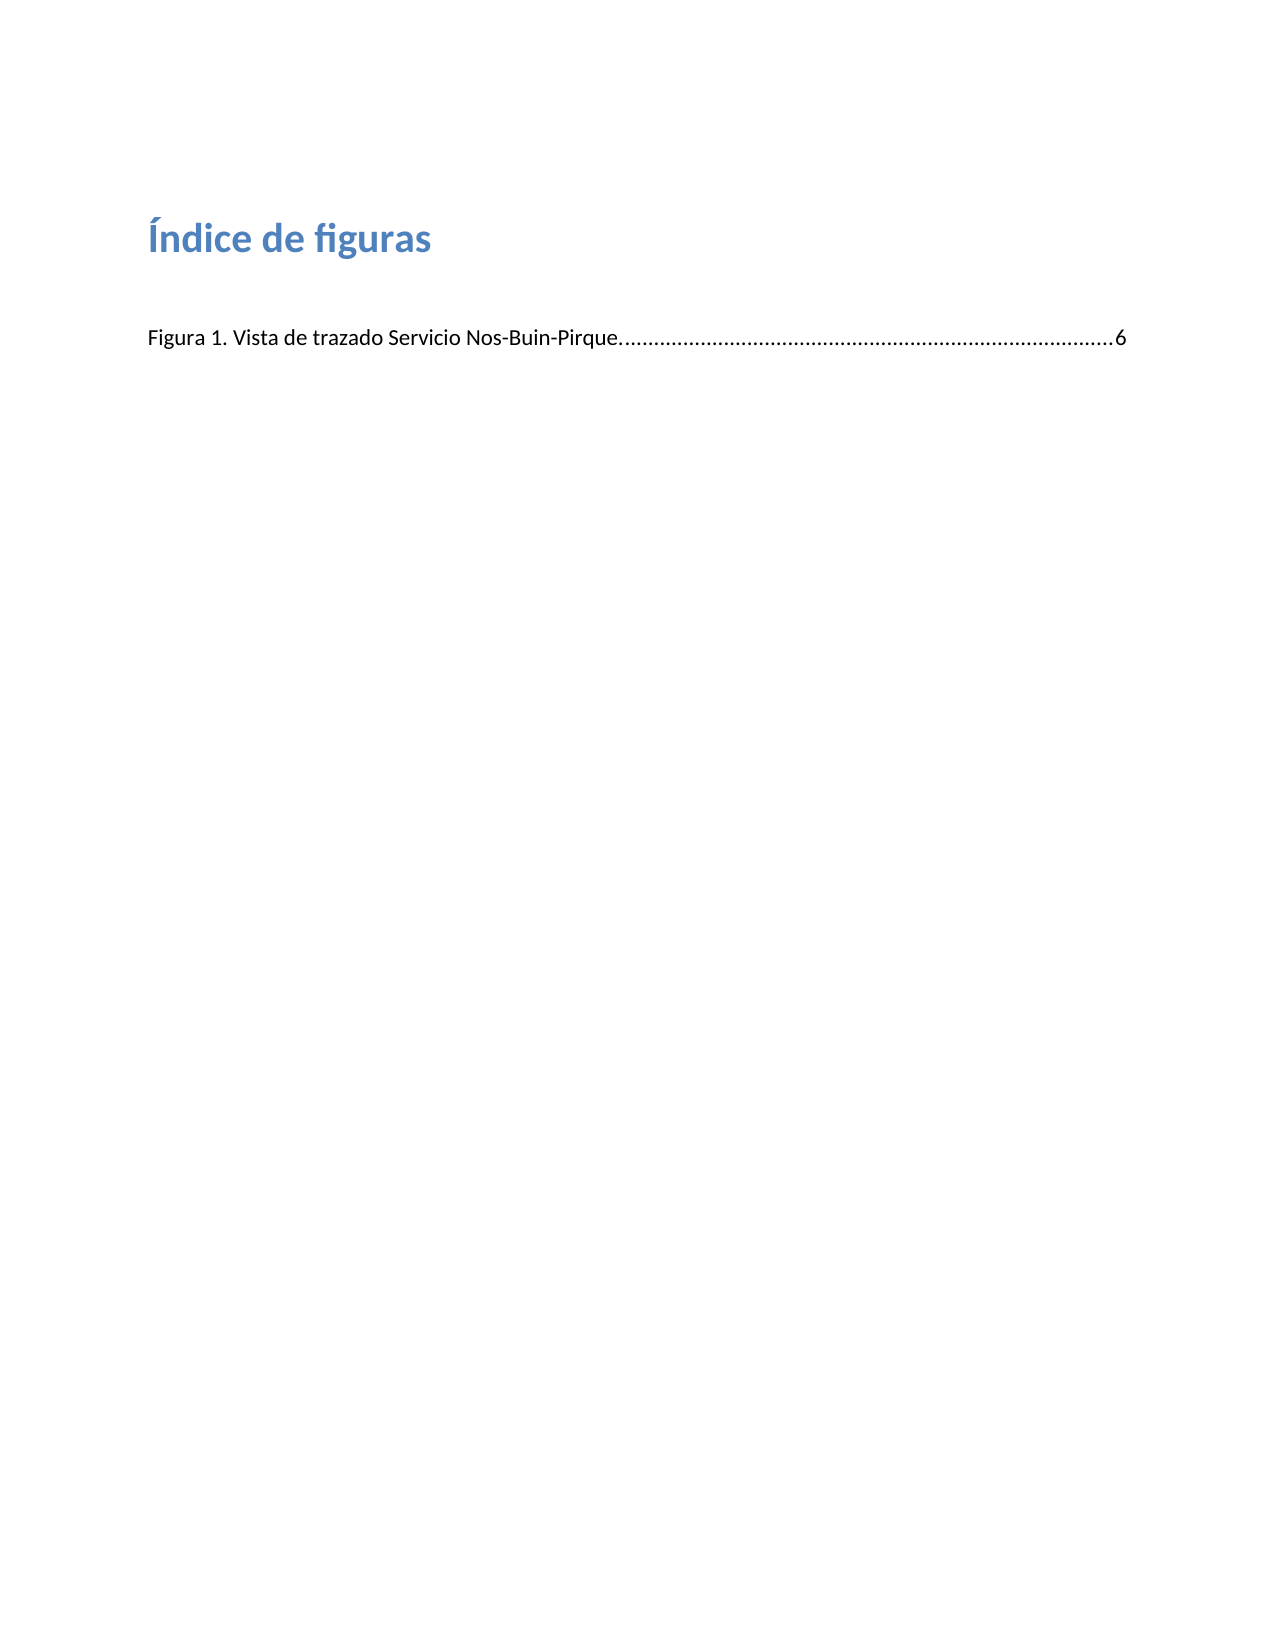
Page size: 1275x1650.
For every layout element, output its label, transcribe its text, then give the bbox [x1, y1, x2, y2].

text Figura 1. Vista de trazado Servicio Nos-Buin-Pirque. 6 [148, 323, 1127, 352]
text Índice de figuras [148, 212, 1127, 263]
